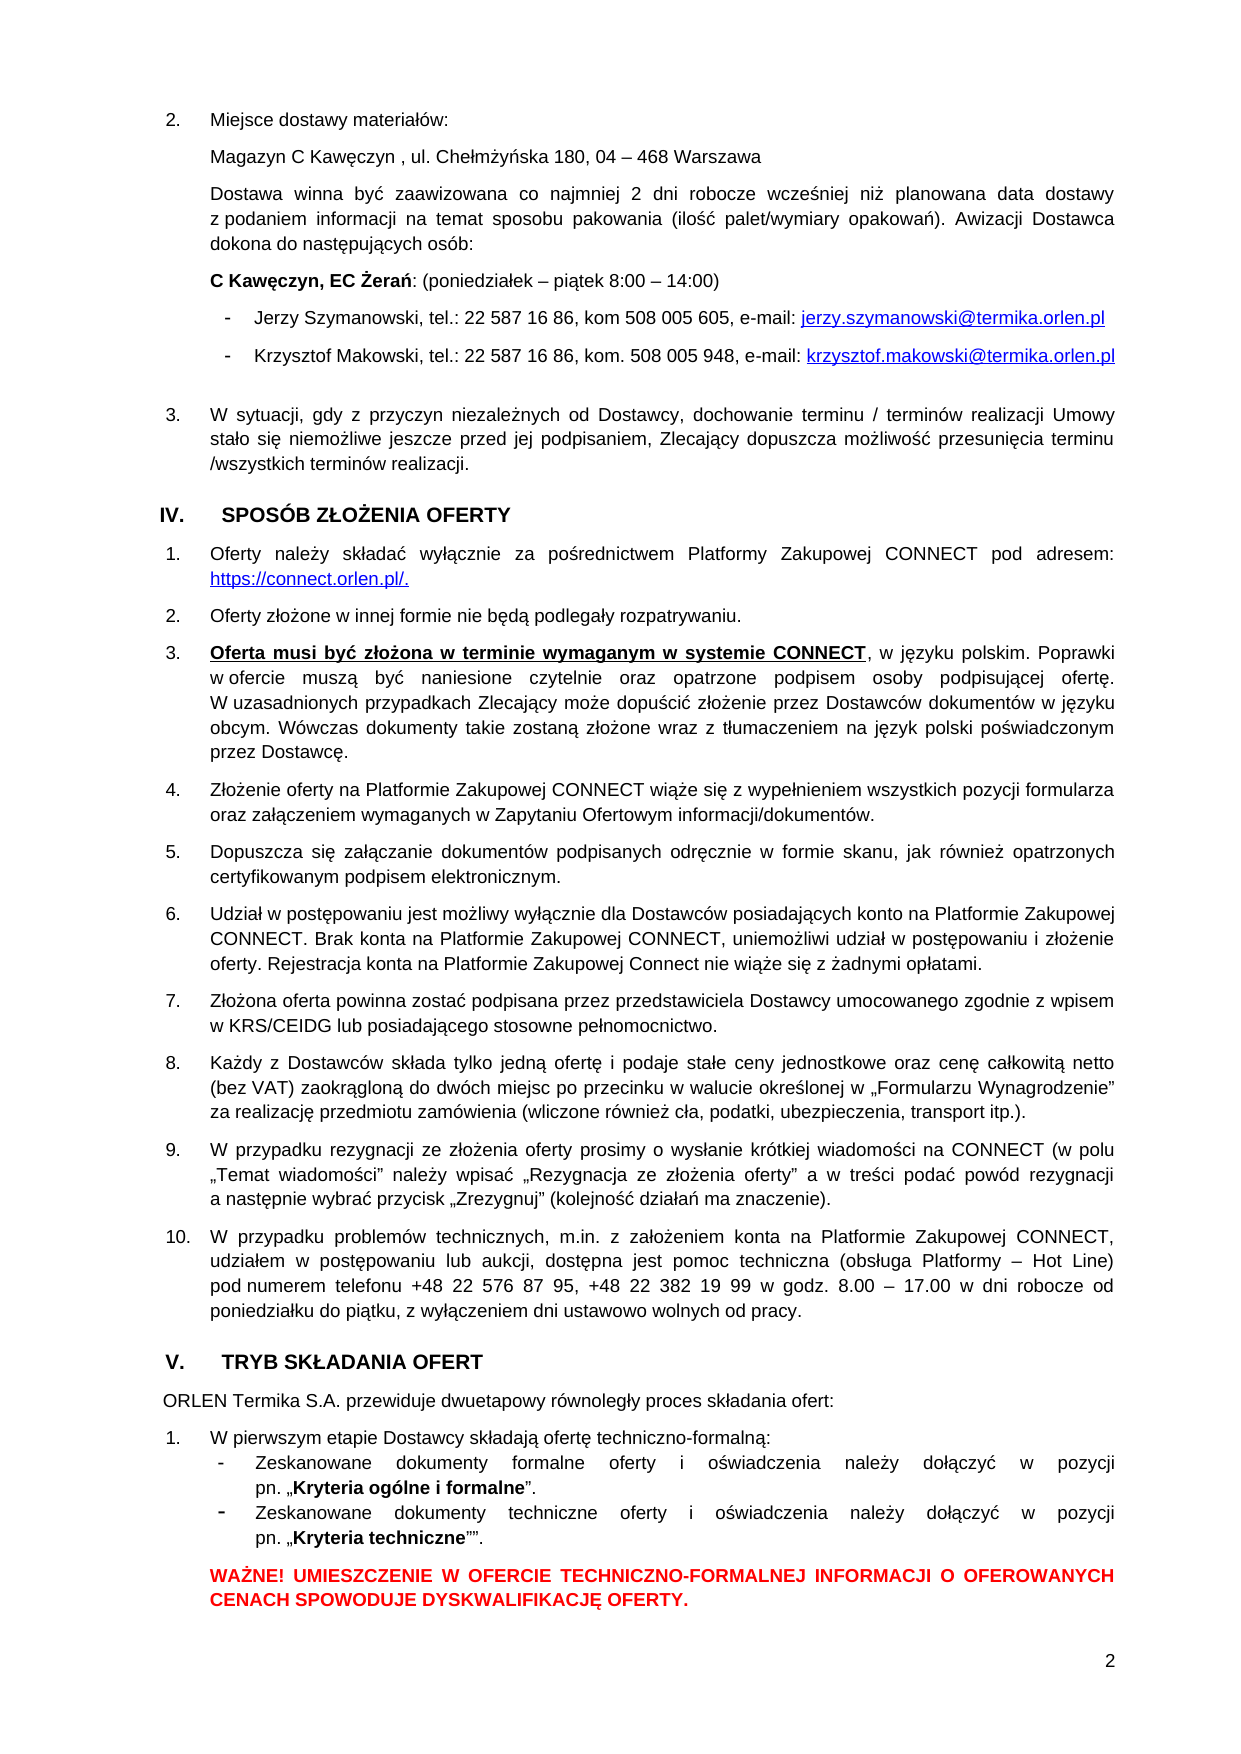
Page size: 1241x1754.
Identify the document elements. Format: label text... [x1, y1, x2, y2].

list Każdy z Dostawców składa tylko jedną ofertę i podaje stałe ceny jednostkowe oraz cenę całkowitą netto (bez VAT) zaokrągloną do dwóch miejsc po przecinku w walucie określonej w „Formularzu Wynagrodzenie” za realizację przedmiotu zamówienia (wliczone również cła, podatki, ubezpieczenia, transport itp.). [165, 1052, 1115, 1123]
list Dopuszcza się załączanie dokumentów podpisanych odręcznie w formie skanu, jak również opatrzonych certyfikowanym podpisem elektronicznym. [165, 841, 1115, 887]
subtitle SPOSÓB ZŁOŻENIA OFERTY [185, 503, 1115, 527]
text C Kawęczyn, EC Żerań: (poniedziałek – piątek 8:00 – 14:00) [210, 270, 1115, 291]
list Udział w postępowaniu jest możliwy wyłącznie dla Dostawców posiadających konto na Platformie Zakupowej CONNECT. Brak konta na Platformie Zakupowej CONNECT, uniemożliwi udział w postępowaniu i złożenie oferty. Rejestracja konta na Platformie Zakupowej Connect nie wiąże się z żadnymi opłatami. [165, 903, 1115, 974]
list W sytuacji, gdy z przyczyn niezależnych od Dostawcy, dochowanie terminu / terminów realizacji Umowy stało się niemożliwe jeszcze przed jej podpisaniem, Zlecający dopuszcza możliwość przesunięcia terminu /wszystkich terminów realizacji. [165, 403, 1115, 474]
list W przypadku rezygnacji ze złożenia oferty prosimy o wysłanie krótkiej wiadomości na CONNECT (w polu „Temat wiadomości” należy wpisać „Rezygnacja ze złożenia oferty” a w treści podać powód rezygnacji a następnie wybrać przycisk „Zrezygnuj” (kolejność działań ma znaczenie). [165, 1139, 1115, 1210]
list Zeskanowane dokumenty formalne oferty i oświadczenia należy dołączyć w pozycji pn. „Kryteria ogólne i formalne”. [218, 1452, 1115, 1498]
list Oferty należy składać wyłącznie za pośrednictwem Platformy Zakupowej CONNECT pod adresem: https://connect.orlen.pl/. [165, 543, 1115, 589]
list Oferta musi być złożona w terminie wymaganym w systemie CONNECT, w języku polskim. Poprawki w ofercie muszą być naniesione czytelnie oraz opatrzone podpisem osoby podpisującej ofertę. W uzasadnionych przypadkach Zlecający może dopuścić złożenie przez Dostawców dokumentów w języku obcym. Wówczas dokumenty takie zostaną złożone wraz z tłumaczeniem na język polski poświadczonym przez Dostawcę. [165, 642, 1115, 763]
list Jerzy Szymanowski, tel.: 22 587 16 86, kom 508 005 605, e-mail: jerzy.szymanowski@termika.orlen.pl [224, 307, 1125, 329]
list WAŻNE! UMIESZCZENIE W OFERCIE TECHNICZNO-FORMALNEJ INFORMACJI O OFEROWANYCH CENACH SPOWODUJE DYSKWALIFIKACJĘ OFERTY. [209, 1564, 1115, 1611]
text Dostawa winna być zaawizowana co najmniej 2 dni robocze wcześniej niż planowana data dostawy z podaniem informacji na temat sposobu pakowania (ilość palet/wymiary opakowań). Awizacji Dostawca dokona do następujących osób: [210, 183, 1115, 254]
list W pierwszym etapie Dostawcy składają ofertę techniczno-formalną: [165, 1427, 1115, 1448]
list Zeskanowane dokumenty techniczne oferty i oświadczenia należy dołączyć w pozycji pn. „Kryteria techniczne””. [218, 1501, 1115, 1549]
list Miejsce dostawy materiałów: [165, 108, 1115, 130]
text Magazyn C Kawęczyn , ul. Chełmżyńska 180, 04 – 468 Warszawa [210, 146, 1115, 167]
subtitle TRYB SKŁADANIA OFERT [185, 1350, 1115, 1374]
list Oferty złożone w innej formie nie będą podlegały rozpatrywaniu. [165, 605, 1115, 626]
list Złożenie oferty na Platformie Zakupowej CONNECT wiąże się z wypełnieniem wszystkich pozycji formularza oraz załączeniem wymaganych w Zapytaniu Ofertowym informacji/dokumentów. [165, 779, 1115, 825]
text ORLEN Termika S.A. przewiduje dwuetapowy równoległy proces składania ofert: [121, 1390, 1115, 1411]
list W przypadku problemów technicznych, m.in. z założeniem konta na Platformie Zakupowej CONNECT, udziałem w postępowaniu lub aukcji, dostępna jest pomoc techniczna (obsługa Platformy – Hot Line) pod numerem telefonu +48 22 576 87 95, +48 22 382 19 99 w godz. 8.00 – 17.00 w dni robocze od poniedziałku do piątku, z wyłączeniem dni ustawowo wolnych od pracy. [165, 1226, 1115, 1321]
list Krzysztof Makowski, tel.: 22 587 16 86, kom. 508 005 948, e-mail: krzysztof.makowski@termika.orlen.pl [224, 344, 1125, 366]
list Złożona oferta powinna zostać podpisana przez przedstawiciela Dostawcy umocowanego zgodnie z wpisem w KRS/CEIDG lub posiadającego stosowne pełnomocnictwo. [165, 990, 1115, 1036]
